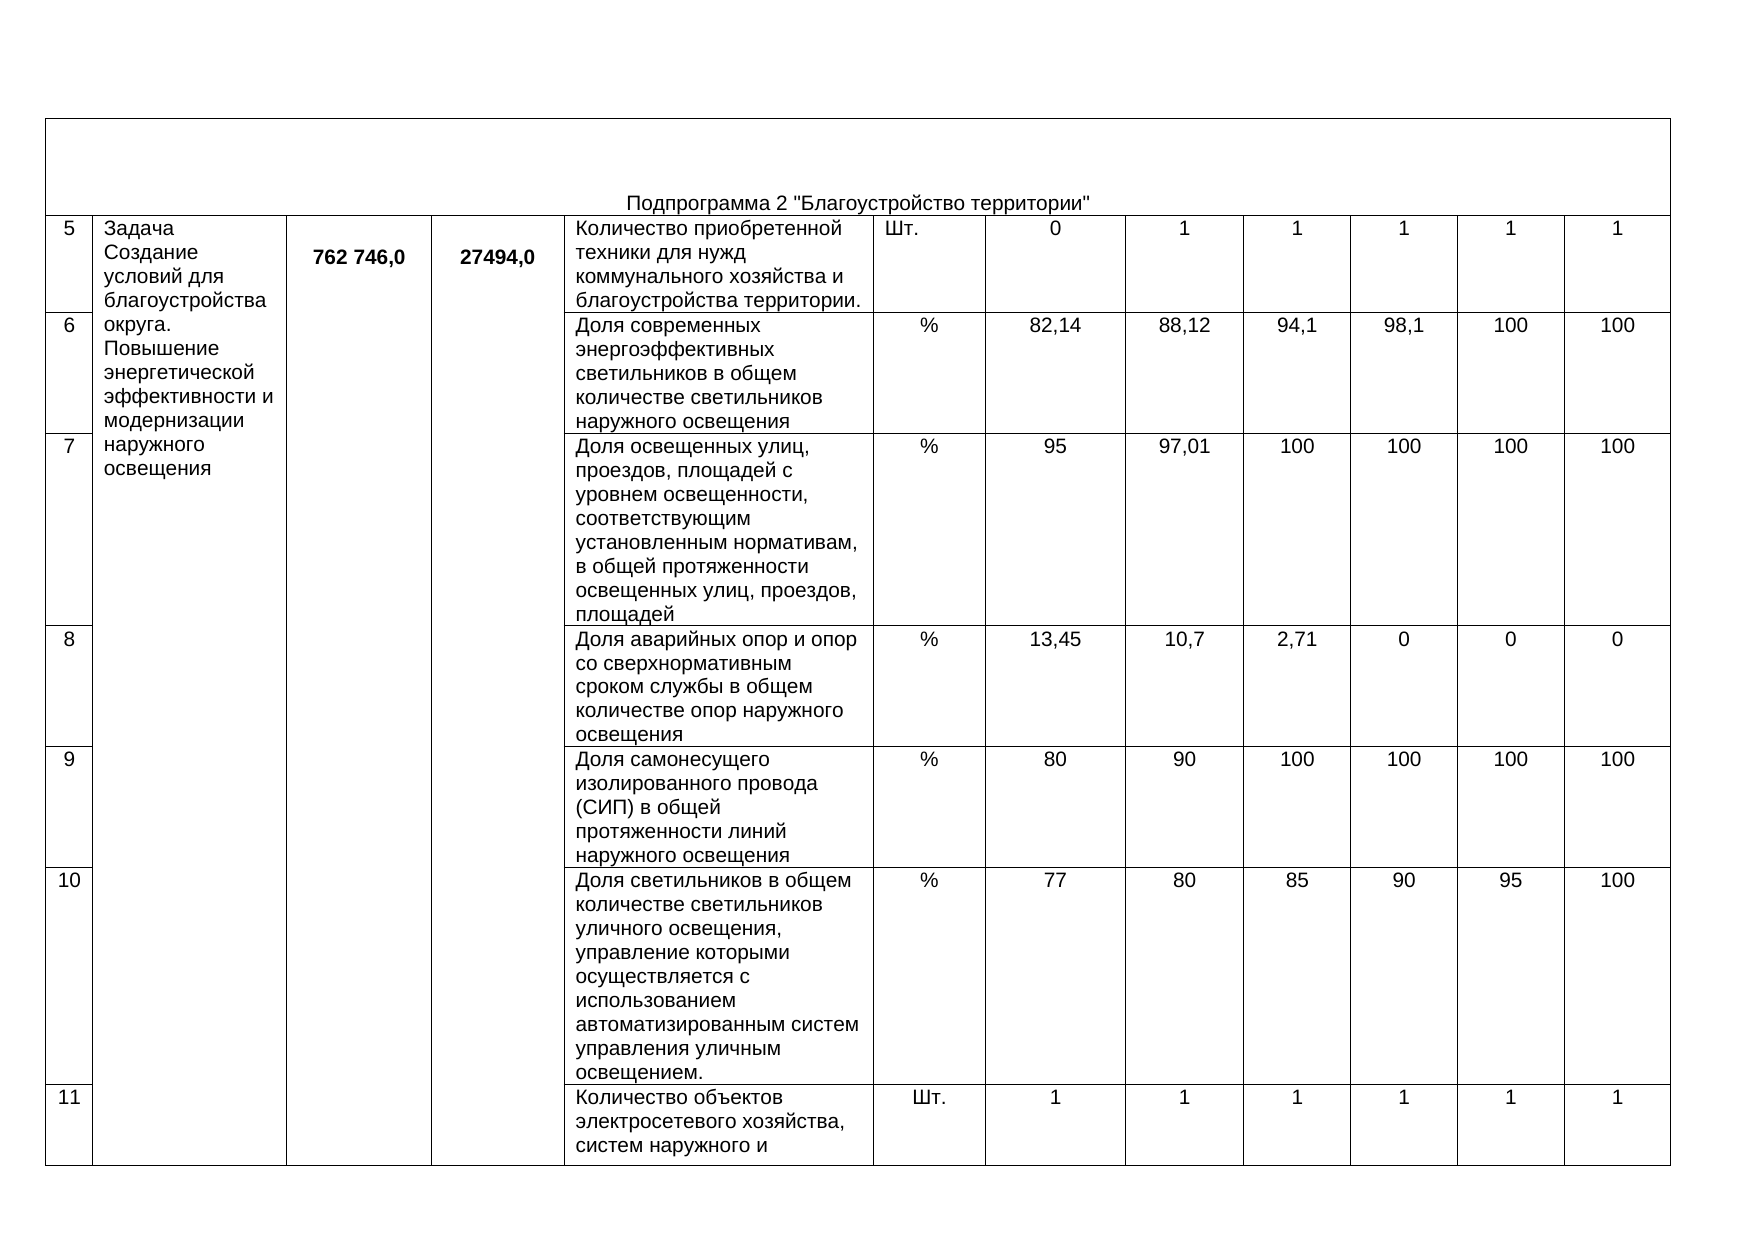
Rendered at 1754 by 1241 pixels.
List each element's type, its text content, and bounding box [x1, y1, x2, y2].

table_cell 80 [986, 747, 1125, 867]
table_cell 1 [1244, 1085, 1350, 1164]
table_cell 7 [46, 434, 92, 625]
table_cell 9 [46, 747, 92, 867]
table_cell Количество приобретенной техники для нужд коммунального хозяйства и благоустройства территории. [565, 216, 873, 312]
table_cell 13,45 [986, 626, 1125, 746]
table_cell 100 [1244, 434, 1350, 625]
table_cell 11 [46, 1085, 92, 1164]
table_cell 95 [1458, 868, 1564, 1084]
table_cell % [874, 434, 985, 625]
table_cell % [874, 747, 985, 867]
table_cell 1 [1244, 216, 1350, 312]
table_cell 100 [1244, 747, 1350, 867]
table_cell 95 [986, 434, 1125, 625]
table_cell 100 [1565, 434, 1670, 625]
table_cell % [874, 626, 985, 746]
table_cell 6 [46, 313, 92, 433]
table_cell 1 [1126, 216, 1243, 312]
table_cell 100 [1565, 747, 1670, 867]
table_cell 100 [1458, 747, 1564, 867]
table_cell Задача Создание условий для благоустройства округа. Повышение энергетической эффективности и модернизации наружного освещения [93, 216, 286, 1164]
table_cell 77 [986, 868, 1125, 1084]
table_cell Шт. [874, 216, 985, 312]
table_cell % [874, 868, 985, 1084]
table_cell 100 [1458, 434, 1564, 625]
table_cell Доля светильников в общем количестве светильников уличного освещения, управление которыми осуществляется с использованием автоматизированным систем управления уличным освещением. [565, 868, 873, 1084]
table_cell 85 [1244, 868, 1350, 1084]
table_cell 1 [986, 1085, 1125, 1164]
table_cell 1 [1351, 1085, 1457, 1164]
table_cell 88,12 [1126, 313, 1243, 433]
table_cell 82,14 [986, 313, 1125, 433]
table_cell 762 746,0 [287, 216, 431, 1164]
table_cell 1 [1351, 216, 1457, 312]
table_cell 90 [1351, 868, 1457, 1084]
table_cell 98,1 [1351, 313, 1457, 433]
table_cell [46, 119, 1670, 215]
table_cell 27494,0 [432, 216, 564, 1164]
table_cell 1 [1458, 216, 1564, 312]
table_cell Доля самонесущего изолированного провода (СИП) в общей протяженности линий наружного освещения [565, 747, 873, 867]
table_cell 10 [46, 868, 92, 1084]
table_cell 80 [1126, 868, 1243, 1084]
table_cell 100 [1565, 313, 1670, 433]
table_cell 1 [1458, 1085, 1564, 1164]
table_cell 8 [46, 626, 92, 746]
table_cell 97,01 [1126, 434, 1243, 625]
table_cell Доля современных энергоэффективных светильников в общем количестве светильников наружного освещения [565, 313, 873, 433]
table_cell 0 [986, 216, 1125, 312]
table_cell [565, 1085, 873, 1164]
table_cell Доля аварийных опор и опор со сверхнормативным сроком службы в общем количестве опор наружного освещения [565, 626, 873, 746]
table_cell 100 [1351, 747, 1457, 867]
table_cell 100 [1351, 434, 1457, 625]
table_cell 100 [1565, 868, 1670, 1084]
table_cell 90 [1126, 747, 1243, 867]
table_cell 0 [1458, 626, 1564, 746]
table_cell 1 [1565, 216, 1670, 312]
table_cell 0 [1565, 626, 1670, 746]
table_cell 100 [1458, 313, 1564, 433]
table_cell 1 [1126, 1085, 1243, 1164]
table_cell 1 [1565, 1085, 1670, 1164]
table_cell Доля освещенных улиц, проездов, площадей с уровнем освещенности, соответствующим установленным нормативам, в общей протяженности освещенных улиц, проездов, площадей [565, 434, 873, 625]
table_cell 0 [1351, 626, 1457, 746]
table_cell 94,1 [1244, 313, 1350, 433]
table_cell 10,7 [1126, 626, 1243, 746]
table_cell 2,71 [1244, 626, 1350, 746]
table_cell Шт. [874, 1085, 985, 1164]
table_cell % [874, 313, 985, 433]
table_cell 5 [46, 216, 92, 312]
